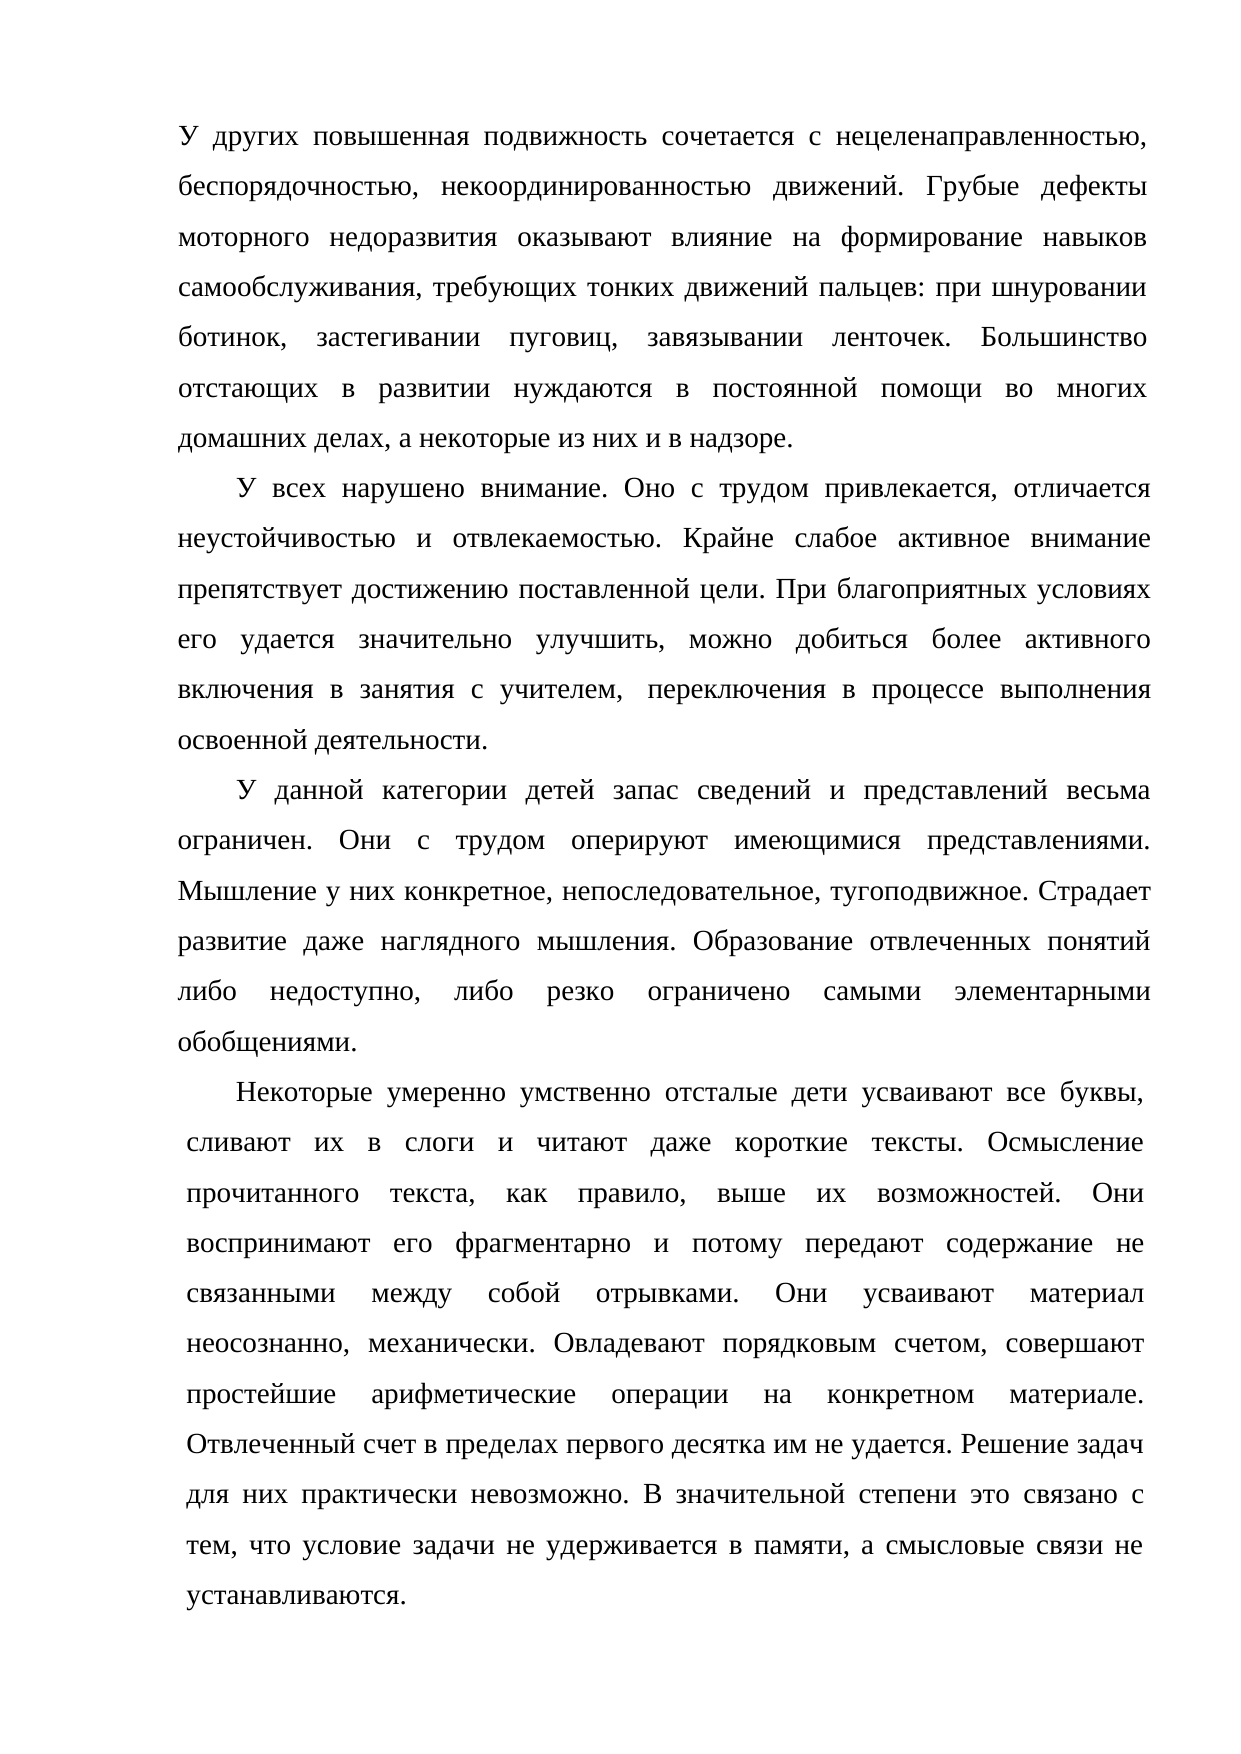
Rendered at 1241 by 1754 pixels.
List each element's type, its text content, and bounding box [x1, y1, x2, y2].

text У всех нарушено внимание. Оно с трудом привлекается, отличается неустойчивостью и отвлекаемостью. Крайне слабое активное внимание препятствует достижению поставленной цели. При благоприятных условиях его удается значительно улучшить, можно добиться более активного включения в занятия с учителем, переключения в процессе выполнения освоенной деятельности. [177, 470, 1152, 755]
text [178, 118, 1148, 453]
text У данной категории детей запас сведений и представлений весьма ограничен. Они с трудом оперируют имеющимися представлениями. Мышление у них конкретное, непоследовательное, тугоподвижное. Страдает развитие даже наглядного мышления. Образование отвлеченных понятий либо недоступно, либо резко ограничено самыми элементарными обобщениями. [177, 772, 1152, 1057]
text Некоторые умеренно умственно отсталые дети усваивают все буквы, сливают их в слоги и читают даже короткие тексты. Осмысление прочитанного текста, как правило, выше их возможностей. Они воспринимают его фрагментарно и потому передают содержание не связанными между собой отрывками. Они усваивают материал неосознанно, механически. Овладевают порядковым счетом, совершают простейшие арифметические операции на конкретном материале. Отвлеченный счет в пределах первого десятка им не удается. Решение задач для них практически невозможно. В значительной степени это связано с тем, что условие задачи не удерживается в памяти, а смысловые связи не устанавливаются. [177, 1074, 1145, 1611]
